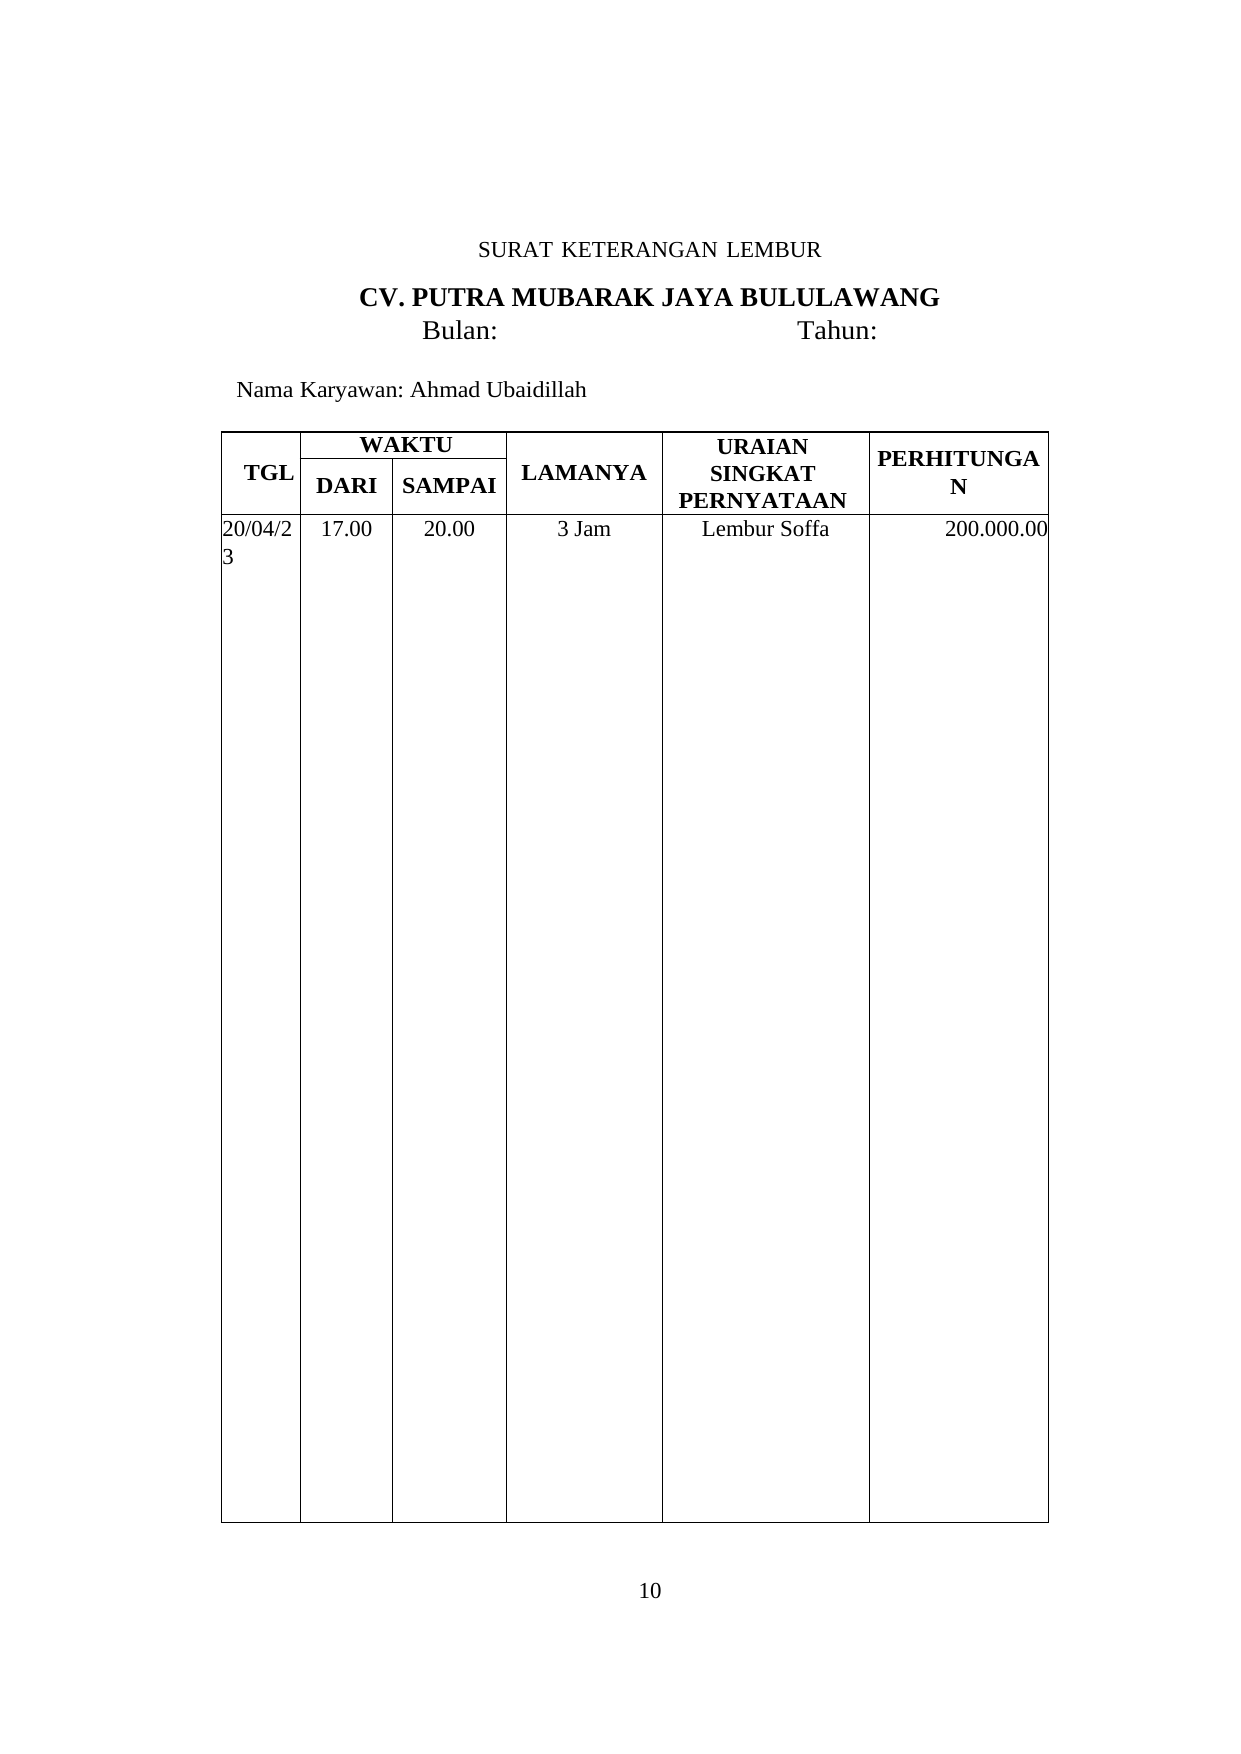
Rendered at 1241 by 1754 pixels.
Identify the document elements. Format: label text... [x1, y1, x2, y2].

table_header LAMANYA [507, 433, 662, 514]
text Nama Karyawan: Ahmad Ubaidillah [236, 376, 1063, 402]
table_header URAIAN SINGKAT PERNYATAAN [663, 433, 869, 514]
table_cell 20.00 [393, 515, 506, 1522]
table_header WAKTU [301, 433, 506, 458]
table_cell 3 Jam [507, 515, 662, 1522]
subtitle Bulan: Tahun: [236, 314, 1063, 346]
table_cell 200.000.00 [870, 515, 1048, 1522]
table_header PERHITUNGAN [870, 433, 1048, 514]
table_header TGL [222, 433, 300, 514]
subtitle CV. PUTRA MUBARAK JAYA BULULAWANG [236, 281, 1063, 312]
table_cell 17.00 [301, 515, 392, 1522]
table_cell DARI [301, 459, 392, 514]
text SURAT KETERANGAN LEMBUR [236, 236, 1063, 263]
table_cell SAMPAI [393, 459, 506, 514]
table_cell Lembur Soffa [663, 515, 869, 1522]
table_cell 20/04/23 [222, 515, 300, 1522]
